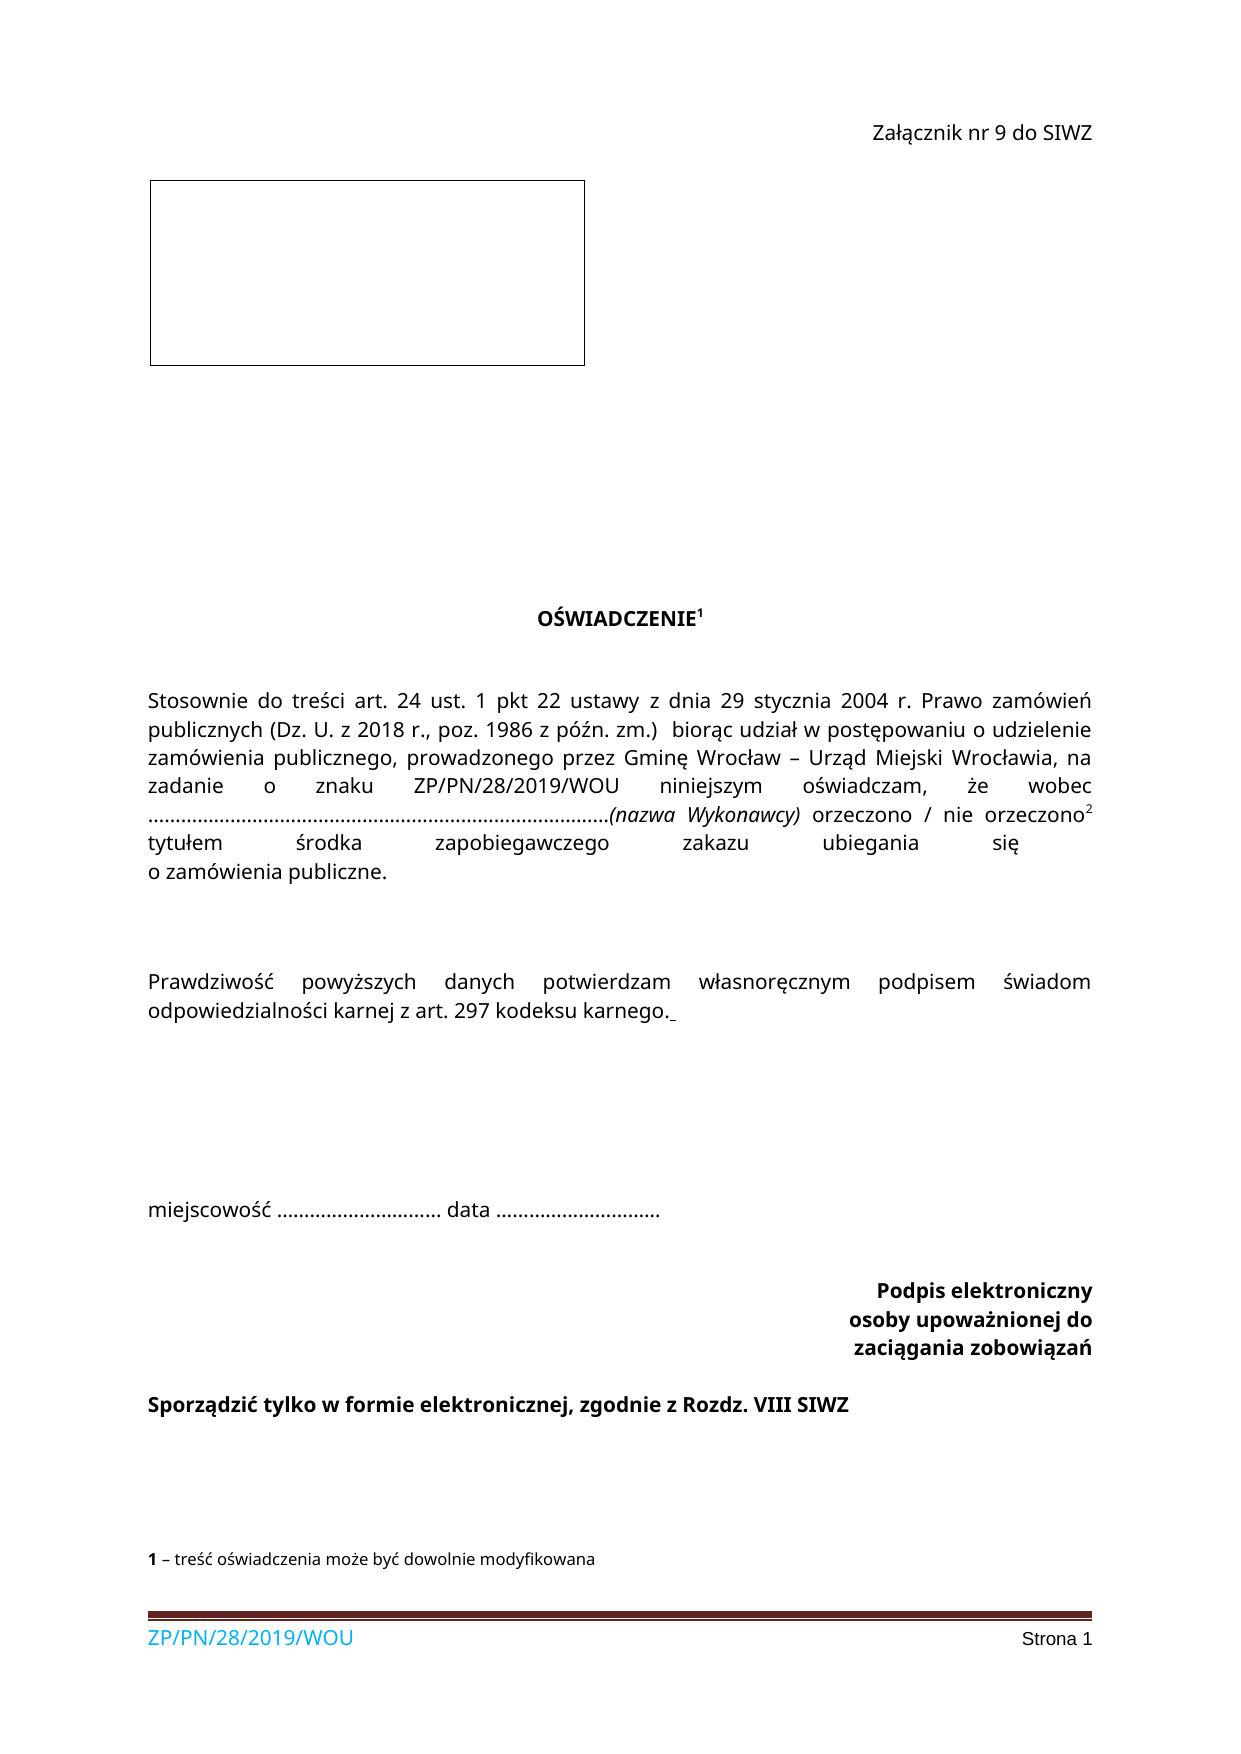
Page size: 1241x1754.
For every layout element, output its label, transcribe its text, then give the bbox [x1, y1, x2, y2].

text miejscowość ………………………… data ………………………… [148, 1195, 1092, 1223]
text Prawdziwość powyższych danych potwierdzam własnoręcznym podpisem świadom odpowiedzialności karnej z art. 297 kodeksu karnego. [148, 967, 1092, 1024]
text OŚWIADCZENIE1 [148, 604, 1092, 633]
text osoby upoważnionej do [148, 1305, 1092, 1333]
text Stosownie do treści art. 24 ust. 1 pkt 22 ustawy z dnia 29 stycznia 2004 r. Prawo zamówień publicznych (Dz. U. z 2018 r., poz. 1986 z późn. zm.) biorąc udział w postępowaniu o udzielenie zamówienia publicznego, prowadzonego przez Gminę Wrocław – Urząd Miejski Wrocławia, na zadanie o znaku ZP/PN/28/2019/WOU niniejszym oświadczam, że wobec …………………………………………………………………………(nazwa Wykonawcy) orzeczono / nie orzeczono2 tytułem środka zapobiegawczego zakazu ubiegania się o zamówienia publiczne. [148, 686, 1092, 885]
text Podpis elektroniczny [148, 1276, 1092, 1305]
text zaciągania zobowiązań [148, 1333, 1092, 1362]
text Sporządzić tylko w formie elektronicznej, zgodnie z Rozdz. VIII SIWZ [148, 1390, 1092, 1418]
text 1 – treść oświadczenia może być dowolnie modyfikowana [148, 1547, 1093, 1570]
text Załącznik nr 9 do SIWZ [148, 118, 1092, 147]
